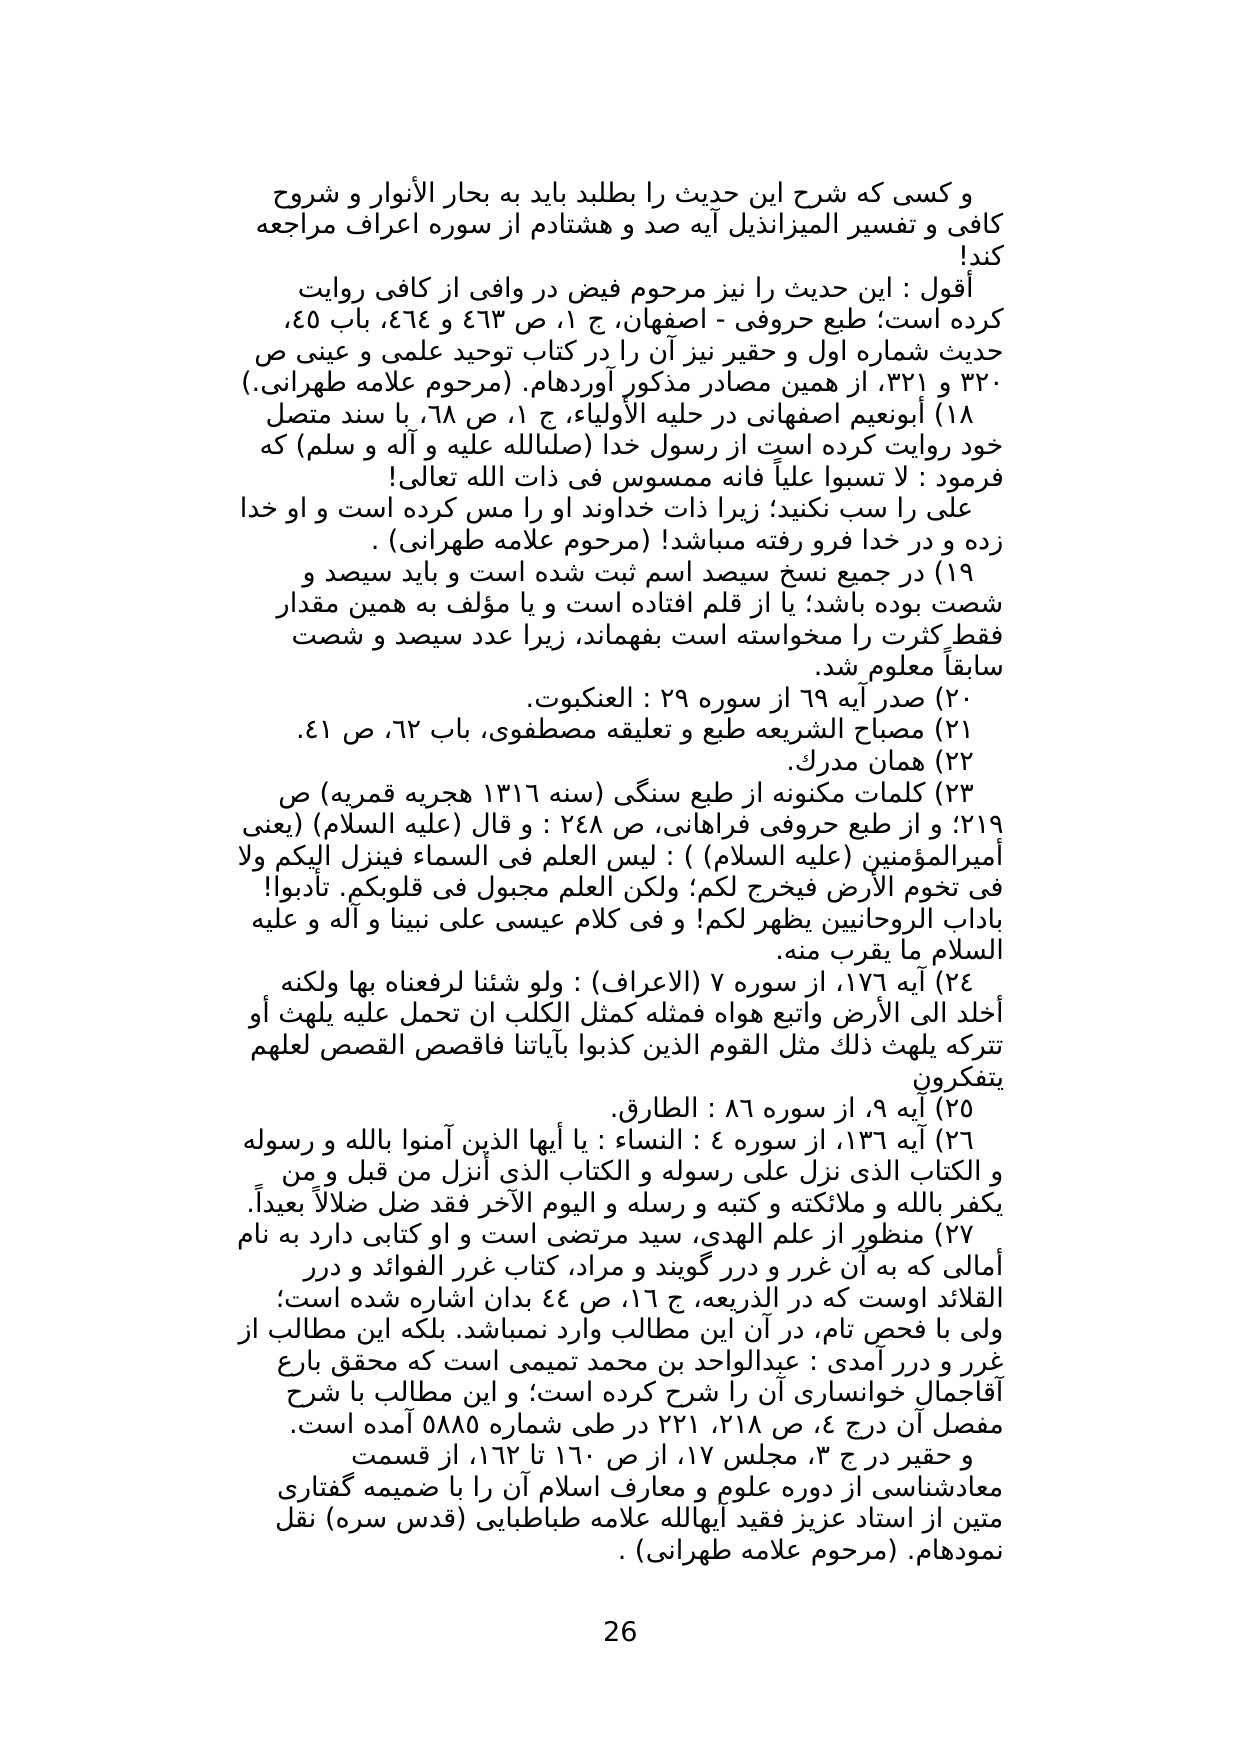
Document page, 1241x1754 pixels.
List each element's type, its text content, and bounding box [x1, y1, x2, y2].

text ١٩) در جميع نسخ سيصد اسم ثبت شده است و بايد سيصد و شصت بوده باشد؛ يا از قلم افتاده است و يا مؤلف به همين مقدار فقط كثرت را مى‏خواسته است بفهماند، زيرا عدد سيصد و شصت سابقاً معلوم شد. [236, 556, 1004, 682]
text ٢٧) منظور از علم الهدى، سيد مرتضى است و او كتابى دارد به نام أمالى كه به آن غرر و درر گويند و مراد، كتاب غرر الفوائد و درر القلائد اوست كه در الذريعه، ج ١٦، ص ٤٤ بدان اشاره شده است؛ ولى با فحص تام، در آن اين مطالب وارد نمى‏باشد. بلكه اين مطالب از غرر و درر آمدى : عبدالواحد بن محمد تميمى است كه محقق بارع آقاجمال خوانسارى آن را شرح كرده است؛ و اين مطالب با شرح مفصل آن درج ٤، ص ٢١٨، ٢٢١ در طى شماره ٥٨٨٥ آمده است. [236, 1219, 1004, 1440]
text ٢٦) آيه ١٣٦، از سوره ٤ : النساء : يا أيها الذين آمنوا بالله و رسوله و الكتاب الذى نزل على رسوله و الكتاب الذى أنزل من قبل و من يكفر بالله و ملائكته و كتبه و رسله و اليوم الآخر فقد ضل ضلالاً بعيداً. [236, 1124, 1004, 1219]
text و كسى كه شرح اين حديث را بطلبد بايد به بحار الأنوار و شروح كافى و تفسير الميزانذيل آيه صد و هشتادم از سوره اعراف مراجعه كند! [236, 177, 1004, 272]
text ١٨) أبونعيم اصفهانى در حليه الأولياء، ج ١، ص ٦٨، با سند متصل خود روايت كرده است از رسول خدا (صلى‏الله عليه و آله و سلم) كه فرمود : لا تسبوا علياً فانه ممسوس فى ذات الله تعالى! [236, 398, 1004, 493]
text ٢٤) آيه ١٧٦، از سوره ٧ (الاعراف) : ولو شئنا لرفعناه بها ولكنه أخلد الى الأرض واتبع هواه فمثله كمثل الكلب ان تحمل عليه يلهث أو تتركه يلهث ذلك مثل القوم الذين كذبوا بآياتنا فاقصص القصص لعلهم يتفكرون [236, 966, 1004, 1092]
text و حقير در ج ٣، مجلس ١٧، از ص ١٦٠ تا ١٦٢، از قسمت معادشناسى از دوره علوم و معارف اسلام آن را با ضميمه گفتارى متين از استاد عزيز فقيد آيه‏الله علامه طباطبايى (قدس سره) نقل نموده‏ام. (مرحوم علامه طهرانى) . [236, 1440, 1004, 1566]
text ٢٢) همان مدرك. [236, 745, 1004, 777]
text ٢٥) آيه ٩، از سوره ٨٦ : الطارق. [236, 1092, 1004, 1124]
text على را سب نكنيد؛ زيرا ذات خداوند او را مس كرده است و او خدا زده و در خدا فرو رفته مى‏باشد! (مرحوم علامه طهرانى) . [236, 493, 1004, 556]
text ٢١) مصباح الشريعه طبع و تعليقه مصطفوى، باب ٦٢، ص ٤١. [236, 714, 1004, 745]
text ٢٠) صدر آيه ٦٩ از سوره ٢٩ : العنكبوت. [236, 682, 1004, 714]
text أقول : اين حديث را نيز مرحوم فيض در وافى از كافى روايت كرده است؛ طبع حروفى - اصفهان، ج ١، ص ٤٦٣ و ٤٦٤، باب ٤٥، حديث شماره اول و حقير نيز آن را در كتاب توحيد علمى و عينى ص ٣٢٠ و ٣٢١، از همين مصادر مذكور آورده‏ام. (مرحوم علامه طهرانى.) [236, 272, 1004, 398]
text ٢٣) كلمات مكنونه از طبع سنگى (سنه ١٣١٦ هجريه قمريه) ص ٢١٩؛ و از طبع حروفى فراهانى، ص ٢٤٨ : و قال (عليه السلام) (يعنى أميرالمؤمنين (عليه السلام) ) : ليس العلم فى السماء فينزل اليكم ولا فى تخوم الأرض فيخرج لكم؛ ولكن العلم مجبول فى قلوبكم. تأدبوا! باداب الروحانيين يظهر لكم! و فى كلام عيسى على نبينا و آله و عليه السلام ما يقرب منه. [236, 777, 1004, 966]
